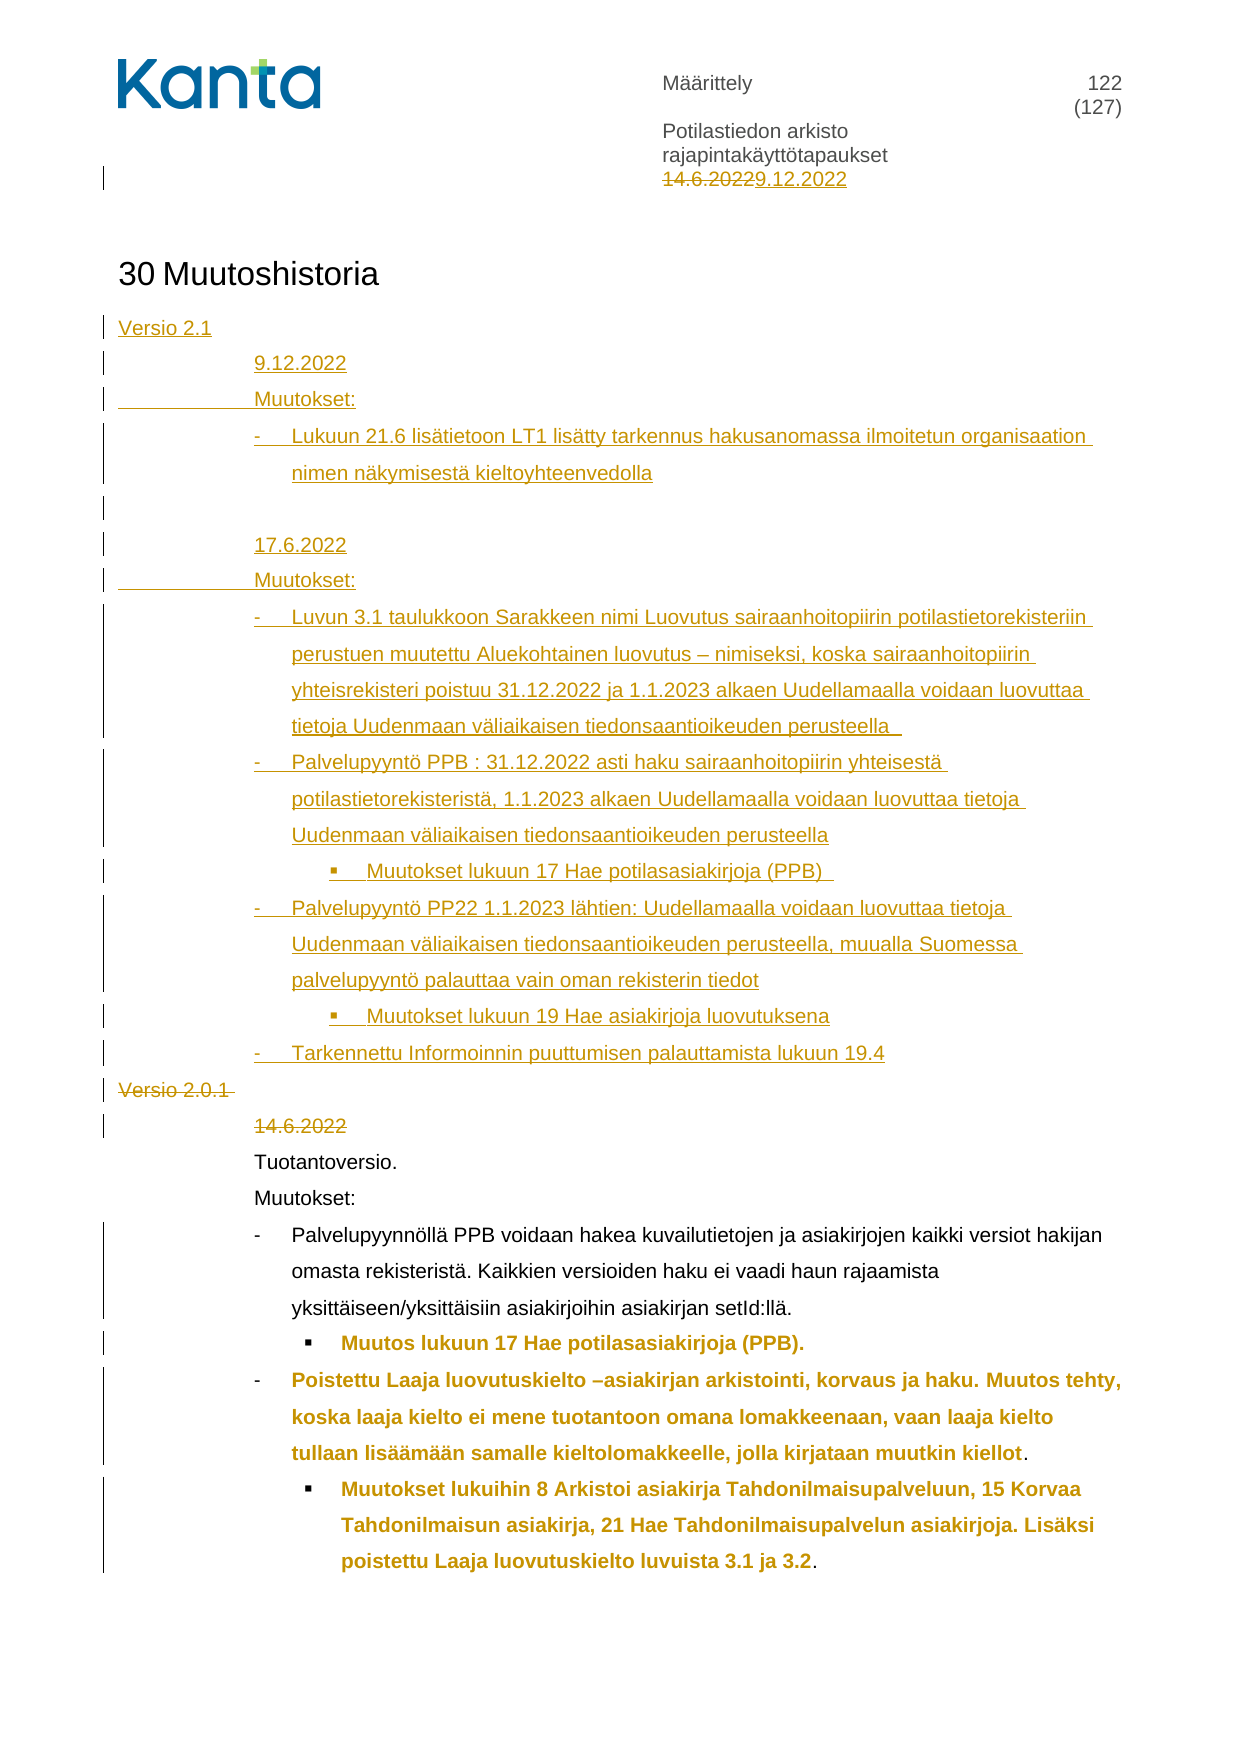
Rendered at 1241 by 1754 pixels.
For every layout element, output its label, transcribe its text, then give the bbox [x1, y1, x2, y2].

subtitle Muutoshistoria [118, 254, 1122, 292]
list Muutokset lukuihin 8 Arkistoi asiakirja Tahdonilmaisupalveluun, 15 Korvaa Tahdonilmaisun asiakirja, 21 Hae Tahdonilmaisupalvelun asiakirjoja. Lisäksi poistettu Laaja luovutuskielto luvuista 3.1 ja 3.2. [303, 1477, 1122, 1572]
list Palvelupyynnöllä PPB voidaan hakea kuvailutietojen ja asiakirjojen kaikki versiot hakijan omasta rekisteristä. Kaikkien versioiden haku ei vaadi haun rajaamista yksittäiseen/yksittäisiin asiakirjoihin asiakirjan setId:llä. [254, 1222, 1122, 1319]
text Tuotantoversio. Muutokset: [254, 1114, 1122, 1210]
list Poistettu Laaja luovutuskielto –asiakirjan arkistointi, korvaus ja haku. Muutos tehty, koska laaja kielto ei mene tuotantoon omana lomakkeenaan, vaan laaja kielto tullaan lisäämään samalle kieltolomakkeelle, jolla kirjataan muutkin kiellot. [254, 1367, 1122, 1464]
list Muutos lukuun 17 Hae potilasasiakirjoja (PPB). [303, 1331, 1122, 1355]
picture [118, 59, 321, 109]
